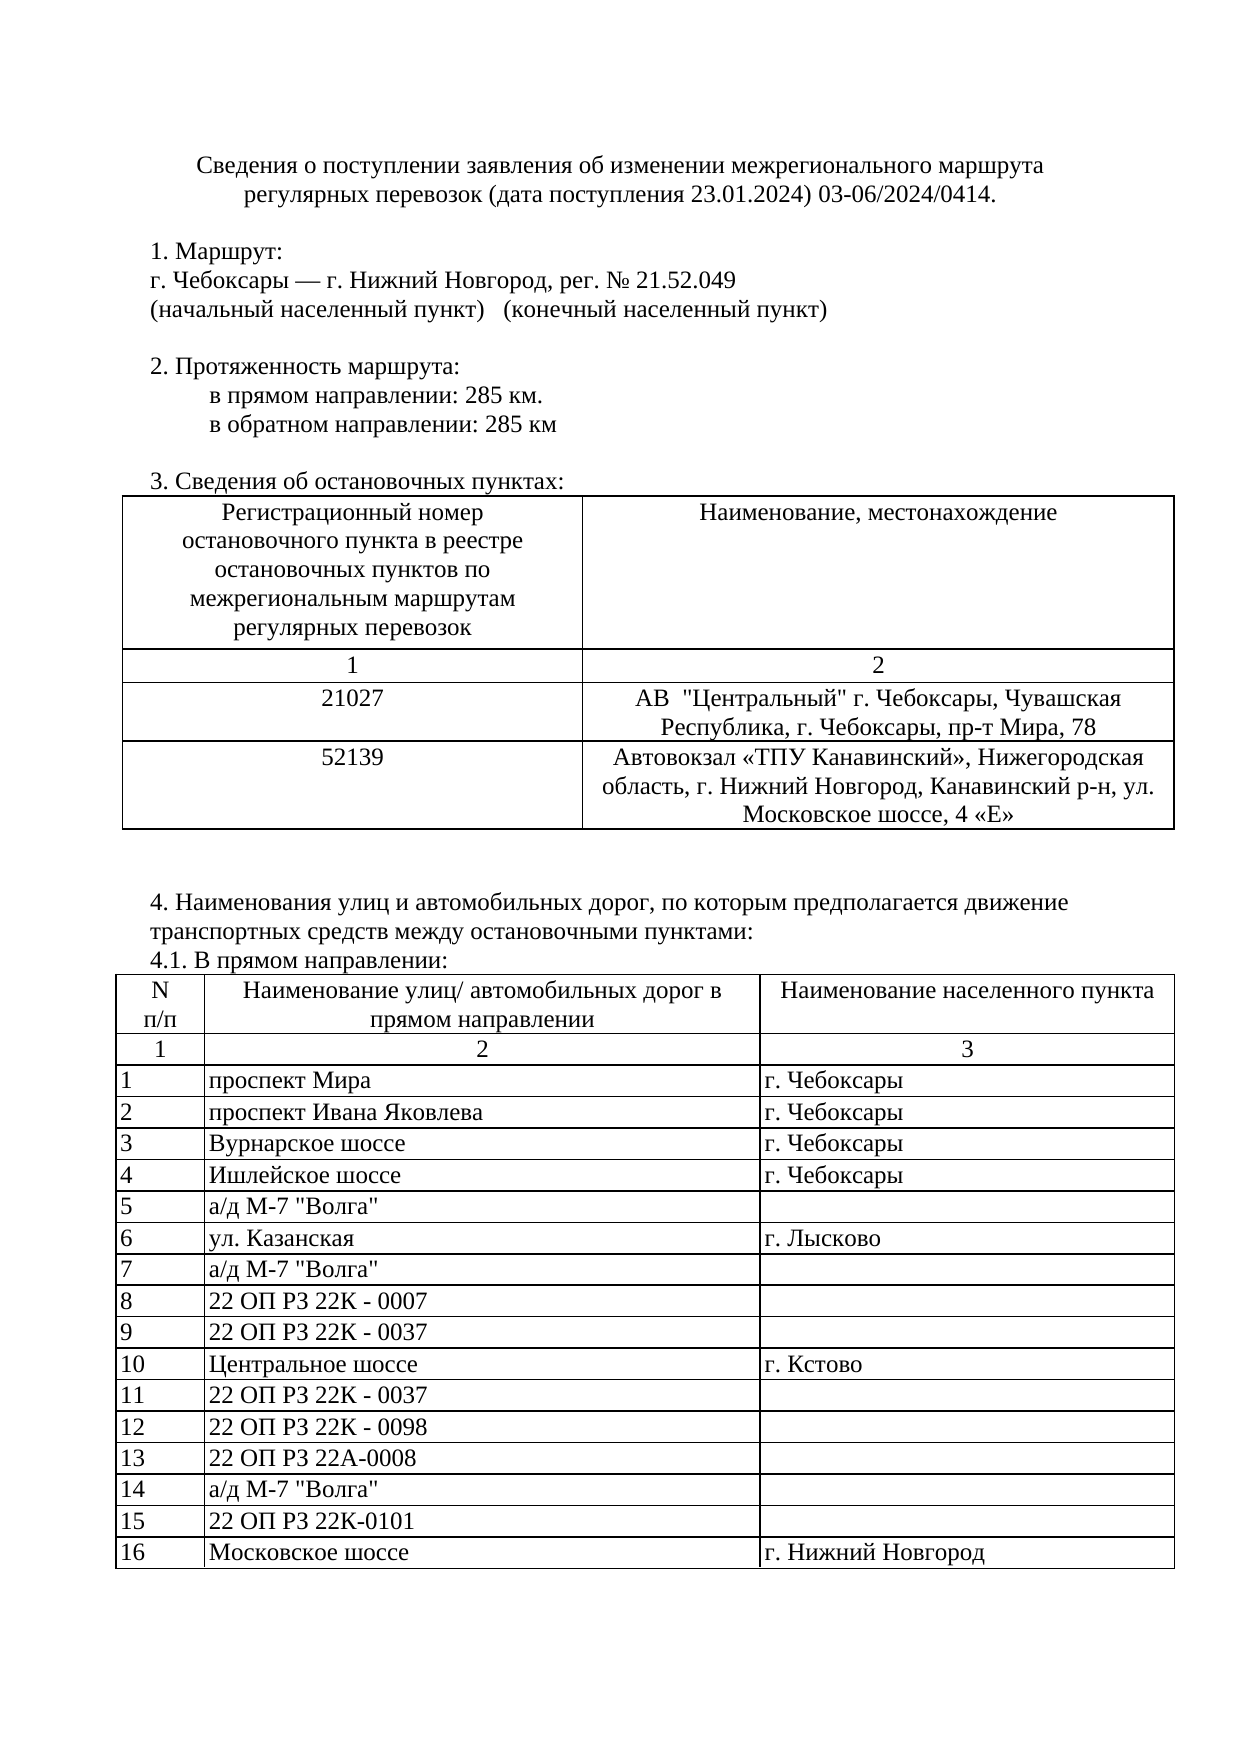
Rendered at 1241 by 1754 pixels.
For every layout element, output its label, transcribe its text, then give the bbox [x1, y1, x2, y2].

text 3. Сведения об остановочных пунктах: [150, 466, 1090, 495]
table_cell г. Нижний Новгород [761, 1538, 1174, 1567]
table_cell 9 [117, 1317, 204, 1347]
table_cell г. Чебоксары [761, 1097, 1174, 1127]
table_cell 15 [117, 1506, 204, 1536]
text 4.1. В прямом направлении: [150, 945, 1090, 973]
table_cell 10 [117, 1349, 204, 1379]
table_cell 1 [123, 650, 582, 681]
table_cell 5 [117, 1192, 204, 1221]
text в обратном направлении: 285 км [150, 409, 1090, 437]
table_header N п/п [117, 975, 204, 1033]
table_cell г. Лысково [761, 1223, 1174, 1253]
table_cell 3 [117, 1129, 204, 1158]
text 1. Маршрут: [150, 236, 1090, 265]
table_cell 13 [117, 1443, 204, 1473]
table_cell 16 [117, 1538, 204, 1567]
table_cell [761, 1286, 1174, 1316]
table_cell 22 ОП РЗ 22К-0101 [205, 1506, 759, 1536]
table_cell Ишлейское шоссе [205, 1160, 759, 1190]
table_cell г. Кстово [761, 1349, 1174, 1379]
text в прямом направлении: 285 км. [150, 380, 1090, 409]
table_cell проспект Мира [205, 1066, 759, 1096]
table_cell 14 [117, 1475, 204, 1504]
table_cell [761, 1380, 1174, 1410]
table_cell проспект Ивана Яковлева [205, 1097, 759, 1127]
table_cell [761, 1317, 1174, 1347]
table_cell 3 [761, 1034, 1174, 1064]
table_cell 1 [117, 1034, 204, 1064]
table_cell Вурнарское шоссе [205, 1129, 759, 1158]
table_cell [761, 1475, 1174, 1504]
table_cell 52139 [123, 742, 582, 828]
table_cell 22 ОП РЗ 22К - 0037 [205, 1380, 759, 1410]
text 2. Протяженность маршрута: [150, 351, 1090, 380]
table_cell г. Чебоксары [761, 1160, 1174, 1190]
table_cell а/д М-7 "Волга" [205, 1475, 759, 1504]
table_header Наименование улиц/ автомобильных дорог в прямом направлении [205, 975, 759, 1033]
table_cell а/д М-7 "Волга" [205, 1192, 759, 1221]
table_cell 22 ОП РЗ 22К - 0037 [205, 1317, 759, 1347]
table_cell 2 [205, 1034, 759, 1064]
table_cell ул. Казанская [205, 1223, 759, 1253]
table_cell 21027 [123, 683, 582, 740]
table_cell 1 [117, 1066, 204, 1096]
text (начальный населенный пункт) (конечный населенный пункт) [150, 294, 1090, 322]
text Сведения о поступлении заявления об изменении межрегионального маршрута регулярных перевозок (дата поступления 23.01.2024) 03-06/2024/0414. [150, 150, 1090, 207]
table_header Регистрационный номер остановочного пункта в реестре остановочных пунктов по межрегиональным маршрутам регулярных перевозок [123, 497, 582, 648]
table_cell 22 ОП РЗ 22К - 0007 [205, 1286, 759, 1316]
table_cell 22 ОП РЗ 22К - 0098 [205, 1412, 759, 1442]
table_cell Автовокзал «ТПУ Канавинский», Нижегородская область, г. Нижний Новгород, Канавинский р-н, ул. Московское шоссе, 4 «Е» [583, 742, 1173, 828]
table_cell 2 [583, 650, 1173, 681]
table_cell 22 ОП РЗ 22А-0008 [205, 1443, 759, 1473]
table_cell Московское шоссе [205, 1538, 759, 1567]
table_header Наименование населенного пункта [761, 975, 1174, 1033]
table_cell 4 [117, 1160, 204, 1190]
table_cell Центральное шоссе [205, 1349, 759, 1379]
table_cell 11 [117, 1380, 204, 1410]
table_cell [761, 1412, 1174, 1442]
table_cell 6 [117, 1223, 204, 1253]
text 4. Наименования улиц и автомобильных дорог, по которым предполагается движение транспортных средств между остановочными пунктами: [150, 887, 1090, 945]
table_cell [761, 1506, 1174, 1536]
table_header Наименование, местонахождение [583, 497, 1173, 648]
table_cell [761, 1443, 1174, 1473]
table_cell 8 [117, 1286, 204, 1316]
table_cell 7 [117, 1255, 204, 1284]
table_cell АВ "Центральный" г. Чебоксары, Чувашская Республика, г. Чебоксары, пр-т Мира, 78 [583, 683, 1173, 740]
table_cell [761, 1192, 1174, 1221]
table_cell 12 [117, 1412, 204, 1442]
table_cell [761, 1255, 1174, 1284]
table_cell а/д М-7 "Волга" [205, 1255, 759, 1284]
table_cell г. Чебоксары [761, 1066, 1174, 1096]
table_cell г. Чебоксары [761, 1129, 1174, 1158]
table_cell 2 [117, 1097, 204, 1127]
text г. Чебоксары — г. Нижний Новгород, рег. № 21.52.049 [150, 265, 1090, 294]
